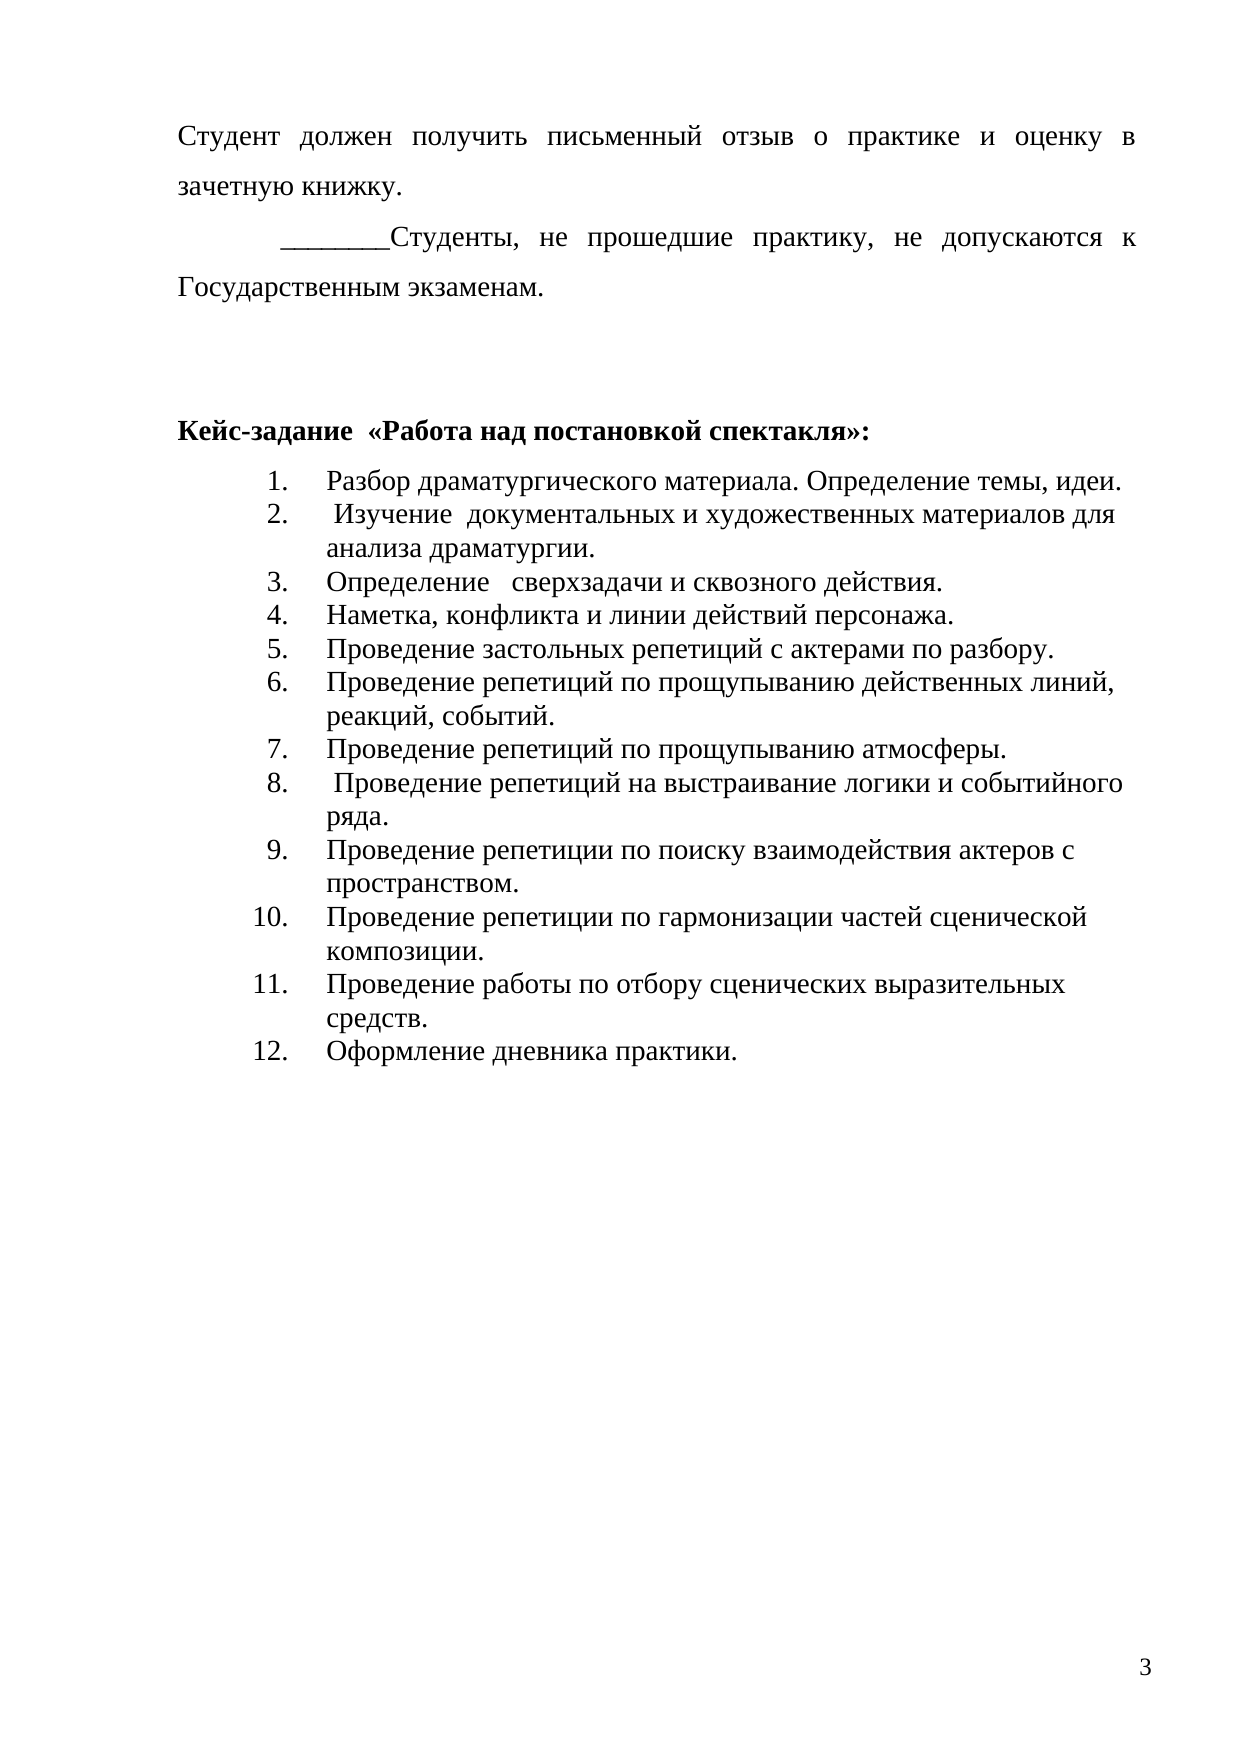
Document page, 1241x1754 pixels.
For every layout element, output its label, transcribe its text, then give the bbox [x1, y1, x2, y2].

list Наметка, конфликта и линии действий персонажа. [288, 597, 1152, 631]
list Проведение репетиций на выстраивание логики и событийного ряда. [288, 765, 1152, 832]
list Проведение репетиций по прощупыванию действенных линий, реакций, событий. [288, 664, 1152, 731]
list Определение сверхзадачи и сквозного действия. [288, 564, 1152, 597]
list Проведение репетиций по прощупыванию атмосферы. [288, 731, 1152, 765]
text Кейс-задание «Работа над постановкой спектакля»: [177, 413, 1152, 446]
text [177, 118, 1137, 202]
list Разбор драматургического материала. Определение темы, идеи. [288, 463, 1152, 497]
list Оформление дневника практики. [288, 1033, 1152, 1067]
list Изучение документальных и художественных материалов для анализа драматургии. [288, 497, 1152, 564]
list Проведение репетиции по поиску взаимодействия актеров с пространством. [288, 832, 1152, 899]
list Проведение работы по отбору сценических выразительных средств. [288, 966, 1152, 1033]
list Проведение репетиции по гармонизации частей сценической композиции. [288, 899, 1152, 966]
text Студенты, не прошедшие практику, не допускаются к Государственным экзаменам. [177, 219, 1137, 303]
list Проведение застольных репетиций с актерами по разбору. [288, 631, 1152, 664]
